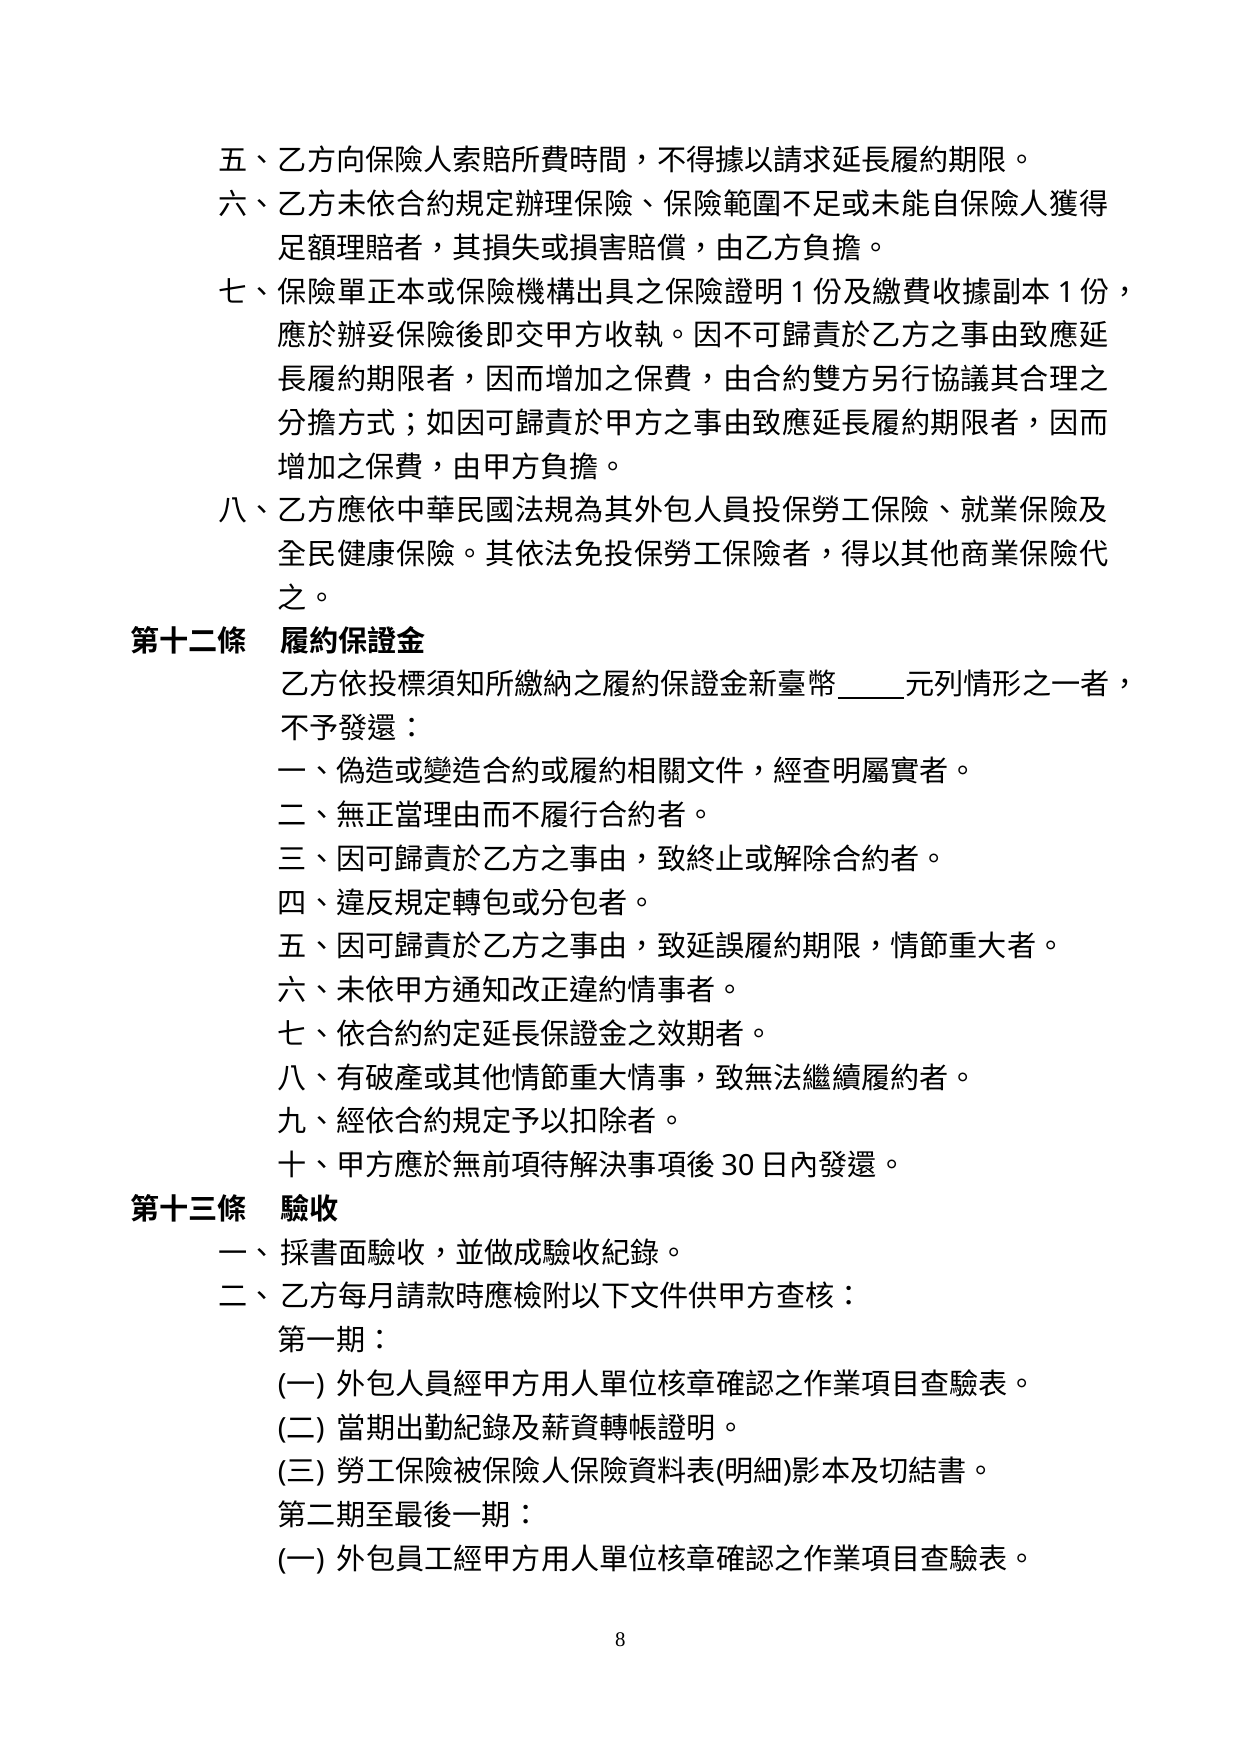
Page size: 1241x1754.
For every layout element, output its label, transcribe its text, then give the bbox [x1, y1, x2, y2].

list 六、未依甲方通知改正違約情事者。 [278, 966, 1110, 1009]
list 乙方每月請款時應檢附以下文件供甲方查核： [218, 1272, 1110, 1316]
list 當期出勤紀錄及薪資轉帳證明。 [278, 1403, 1110, 1447]
list 乙方未依合約規定辦理保險、保險範圍不足或未能自保險人獲得足額理賠者，其損失或損害賠償，由乙方負擔。 [218, 179, 1110, 267]
list 乙方向保險人索賠所費時間，不得據以請求延長履約期限。 [218, 136, 1110, 179]
list 驗收 [130, 1184, 1110, 1228]
list 十、甲方應於無前項待解決事項後30日內發還。 [278, 1141, 1110, 1184]
list 九、經依合約規定予以扣除者。 [278, 1097, 1110, 1141]
text 第二期至最後一期： [233, 1491, 1110, 1534]
list 二、無正當理由而不履行合約者。 [278, 791, 1110, 834]
list 八、有破產或其他情節重大情事，致無法繼續履約者。 [278, 1053, 1110, 1097]
list 第一期： [234, 1316, 1110, 1359]
list 乙方應依中華民國法規為其外包人員投保勞工保險、就業保險及全民健康保險。其依法免投保勞工保險者，得以其他商業保險代之。 [218, 486, 1110, 617]
list 保險單正本或保險機構出具之保險證明1份及繳費收據副本1份，應於辦妥保險後即交甲方收執。因不可歸責於乙方之事由致應延長履約期限者，因而增加之保費，由合約雙方另行協議其合理之分擔方式；如因可歸責於甲方之事由致應延長履約期限者，因而增加之保費，由甲方負擔。 [218, 267, 1110, 486]
list 四、違反規定轉包或分包者。 [278, 878, 1110, 922]
list 一、偽造或變造合約或履約相關文件，經查明屬實者。 [278, 747, 1110, 791]
list 外包人員經甲方用人單位核章確認之作業項目查驗表。 [278, 1359, 1110, 1403]
list 五、因可歸責於乙方之事由，致延誤履約期限，情節重大者。 [278, 922, 1110, 966]
list 外包員工經甲方用人單位核章確認之作業項目查驗表。 [278, 1534, 1110, 1578]
list 勞工保險被保險人保險資料表(明細)影本及切結書。 [278, 1447, 1110, 1491]
list 乙方依投標須知所繳納之履約保證金新臺幣 元列情形之一者，不予發還： [280, 659, 1110, 747]
list 履約保證金 [130, 617, 1110, 659]
list 七、依合約約定延長保證金之效期者。 [278, 1009, 1110, 1053]
list 採書面驗收，並做成驗收紀錄。 [218, 1228, 1110, 1272]
list 三、因可歸責於乙方之事由，致終止或解除合約者。 [278, 834, 1110, 878]
